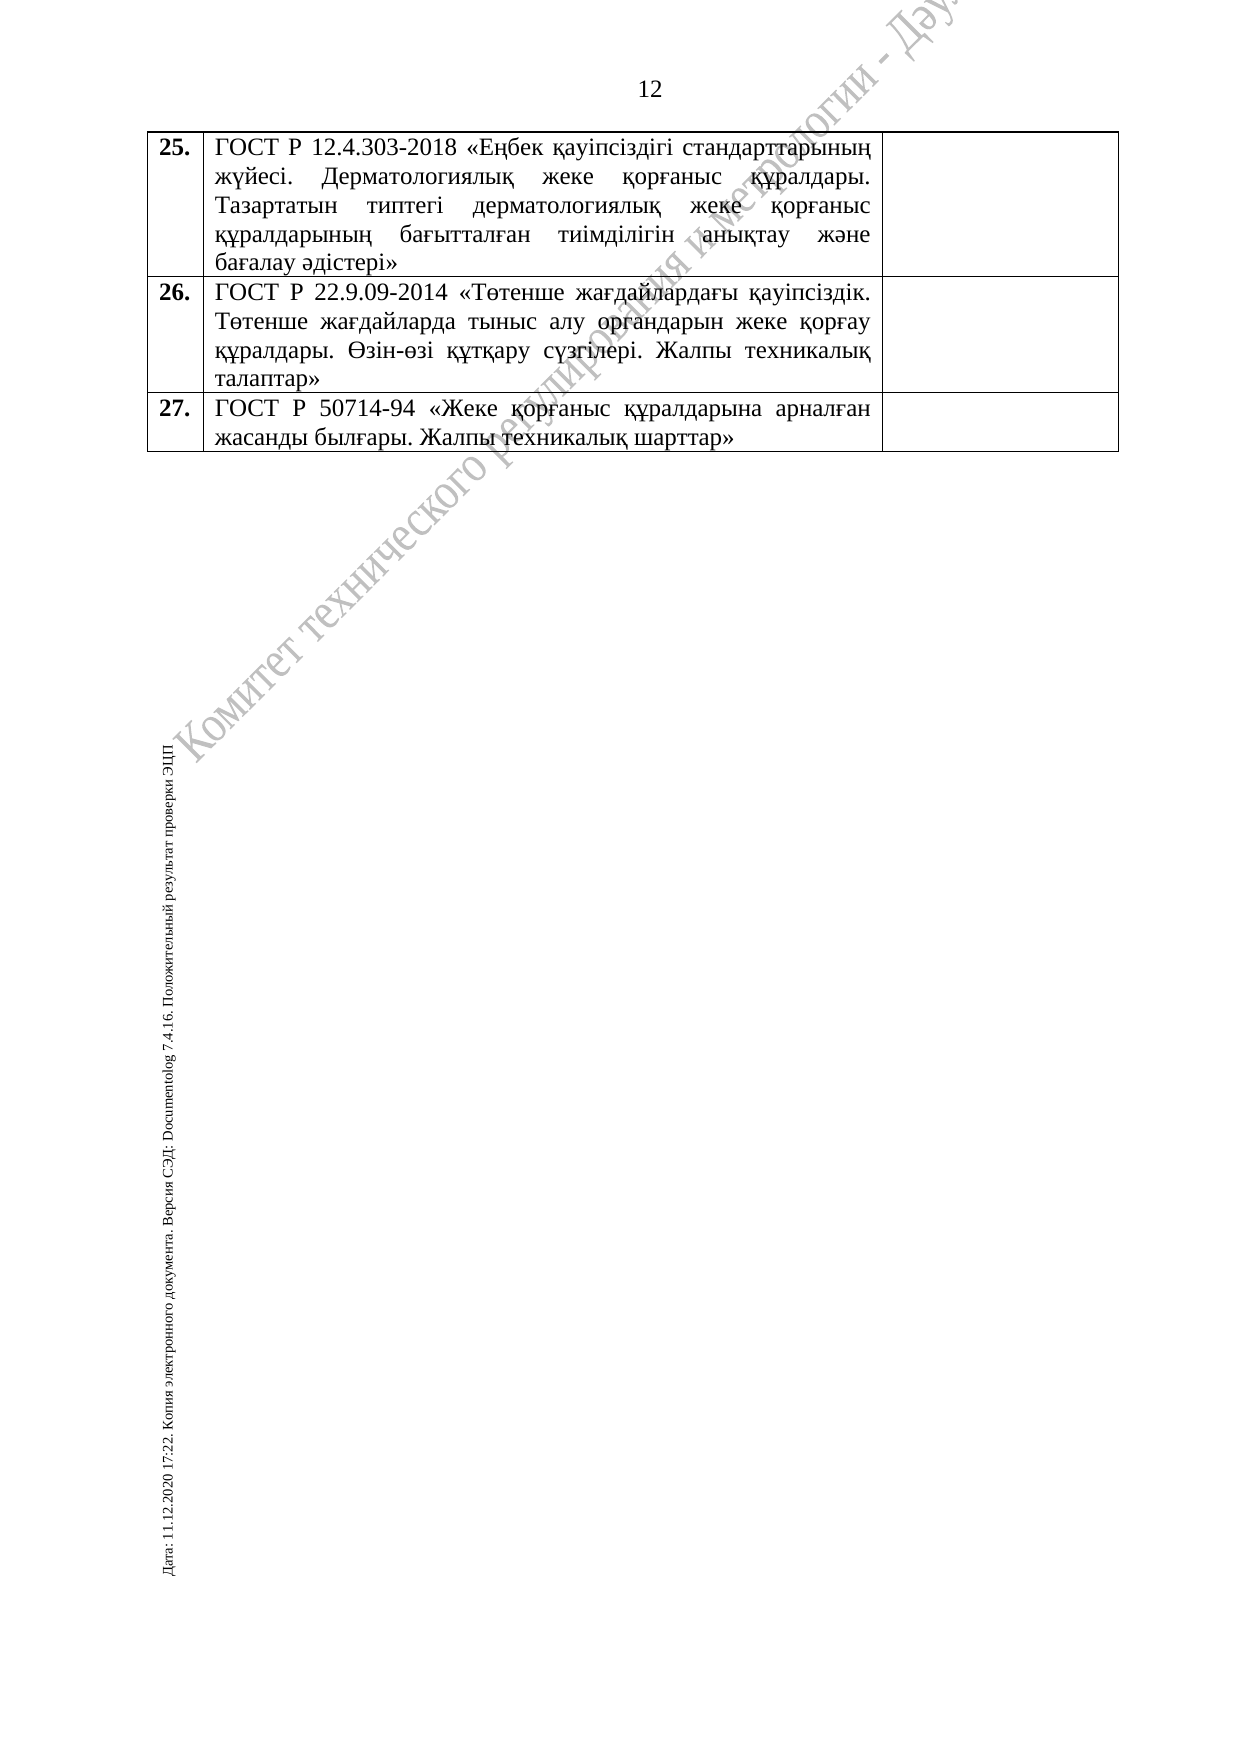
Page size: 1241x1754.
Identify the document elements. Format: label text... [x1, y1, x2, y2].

table_cell ГОСТ Р 50714-94 «Жеке қорғаныс құралдарына арналған жасанды былғары. Жалпы техникалық шарттар» [204, 393, 882, 451]
table_cell [148, 393, 203, 451]
table_cell [883, 393, 1118, 451]
table_cell ГОСТ Р 12.4.303-2018 «Еңбек қауіпсіздігі стандарттарының жүйесі. Дерматологиялық жеке қорғаныс құралдары. Тазартатын типтегі дерматологиялық жеке қорғаныс құралдарының бағытталған тиімділігін анықтау және бағалау әдістері» [204, 133, 882, 276]
table_cell [148, 277, 203, 392]
table_cell [148, 133, 203, 276]
table_cell [883, 277, 1118, 392]
table_cell ГОСТ Р 22.9.09-2014 «Төтенше жағдайлардағы қауіпсіздік. Төтенше жағдайларда тыныс алу органдарын жеке қорғау құралдары. Өзін-өзі құтқару сүзгілері. Жалпы техникалық талаптар» [204, 277, 882, 392]
table_cell [883, 133, 1118, 276]
